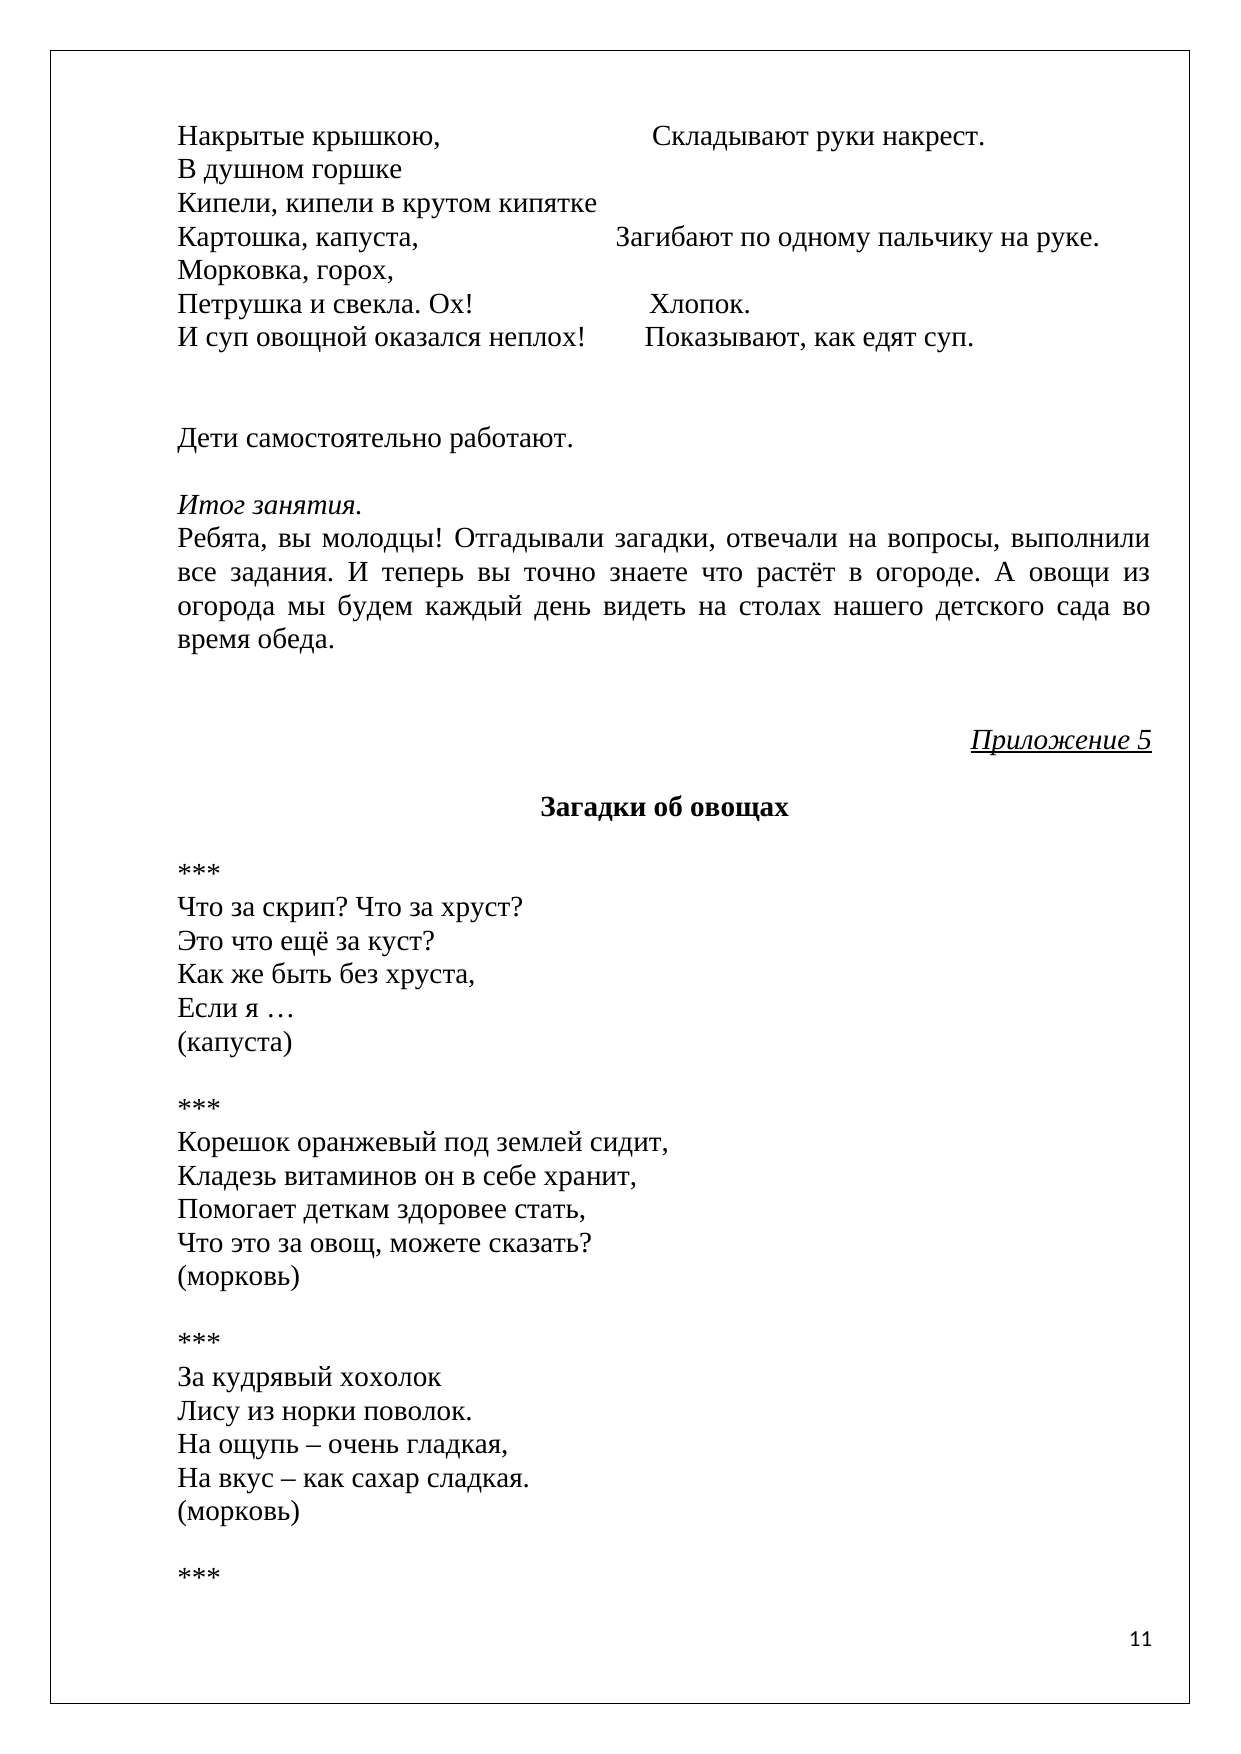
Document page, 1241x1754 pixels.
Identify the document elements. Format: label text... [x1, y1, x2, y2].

text На вкус – как сахар сладкая. [133, 1460, 1152, 1493]
text Накрытые крышкою, Складывают руки накрест. [133, 118, 1152, 152]
text Корешок оранжевый под землей сидит, [133, 1124, 1152, 1158]
text Если я … [133, 990, 1152, 1024]
text *** [133, 856, 1152, 889]
text (морковь) [133, 1258, 1152, 1292]
text Помогает деткам здоровее стать, [133, 1191, 1152, 1225]
text Морковка, горох, [133, 252, 1152, 286]
text Загадки об овощах [133, 789, 1152, 822]
text *** [133, 1091, 1152, 1124]
text Итог занятия. [133, 487, 1152, 521]
text Картошка, капуста, Загибают по одному пальчику на руке. [133, 219, 1152, 252]
text И суп овощной оказался неплох! Показывают, как едят суп. [133, 319, 1152, 353]
text *** [133, 1326, 1152, 1359]
text Что за скрип? Что за хруст? [133, 889, 1152, 923]
text В душном горшке [133, 152, 1152, 185]
text (капуста) [133, 1024, 1152, 1057]
text Ребята, вы молодцы! Отгадывали загадки, отвечали на вопросы, выполнили все задания. И теперь вы точно знаете что растёт в огороде. А овощи из огорода мы будем каждый день видеть на столах нашего детского сада во время обеда. [177, 521, 1152, 655]
text Кладезь витаминов он в себе хранит, [133, 1158, 1152, 1191]
text Петрушка и свекла. Ох! Хлопок. [133, 286, 1152, 319]
text Лису из норки поволок. [133, 1393, 1152, 1426]
text Что это за овощ, можете сказать? [133, 1225, 1152, 1258]
text Это что ещё за куст? [133, 923, 1152, 957]
text (морковь) [133, 1493, 1152, 1527]
text За кудрявый хохолок [133, 1359, 1152, 1393]
text Кипели, кипели в крутом кипятке [133, 185, 1152, 219]
text На ощупь – очень гладкая, [133, 1426, 1152, 1460]
text *** [133, 1560, 1152, 1594]
text Приложение 5 [133, 722, 1152, 755]
text Дети самостоятельно работают. [133, 420, 1152, 453]
text Как же быть без хруста, [133, 957, 1152, 990]
